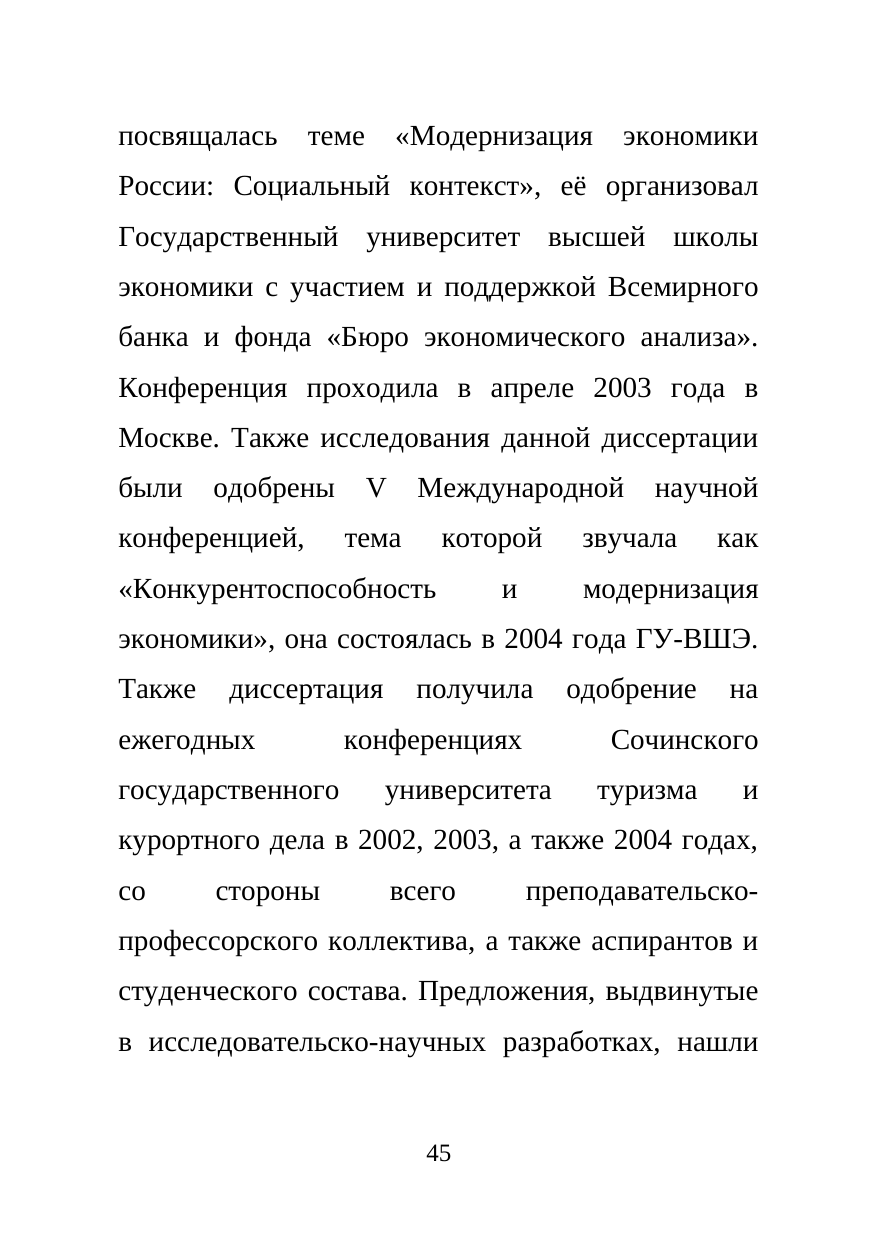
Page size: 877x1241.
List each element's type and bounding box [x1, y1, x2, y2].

list [118, 118, 759, 1057]
